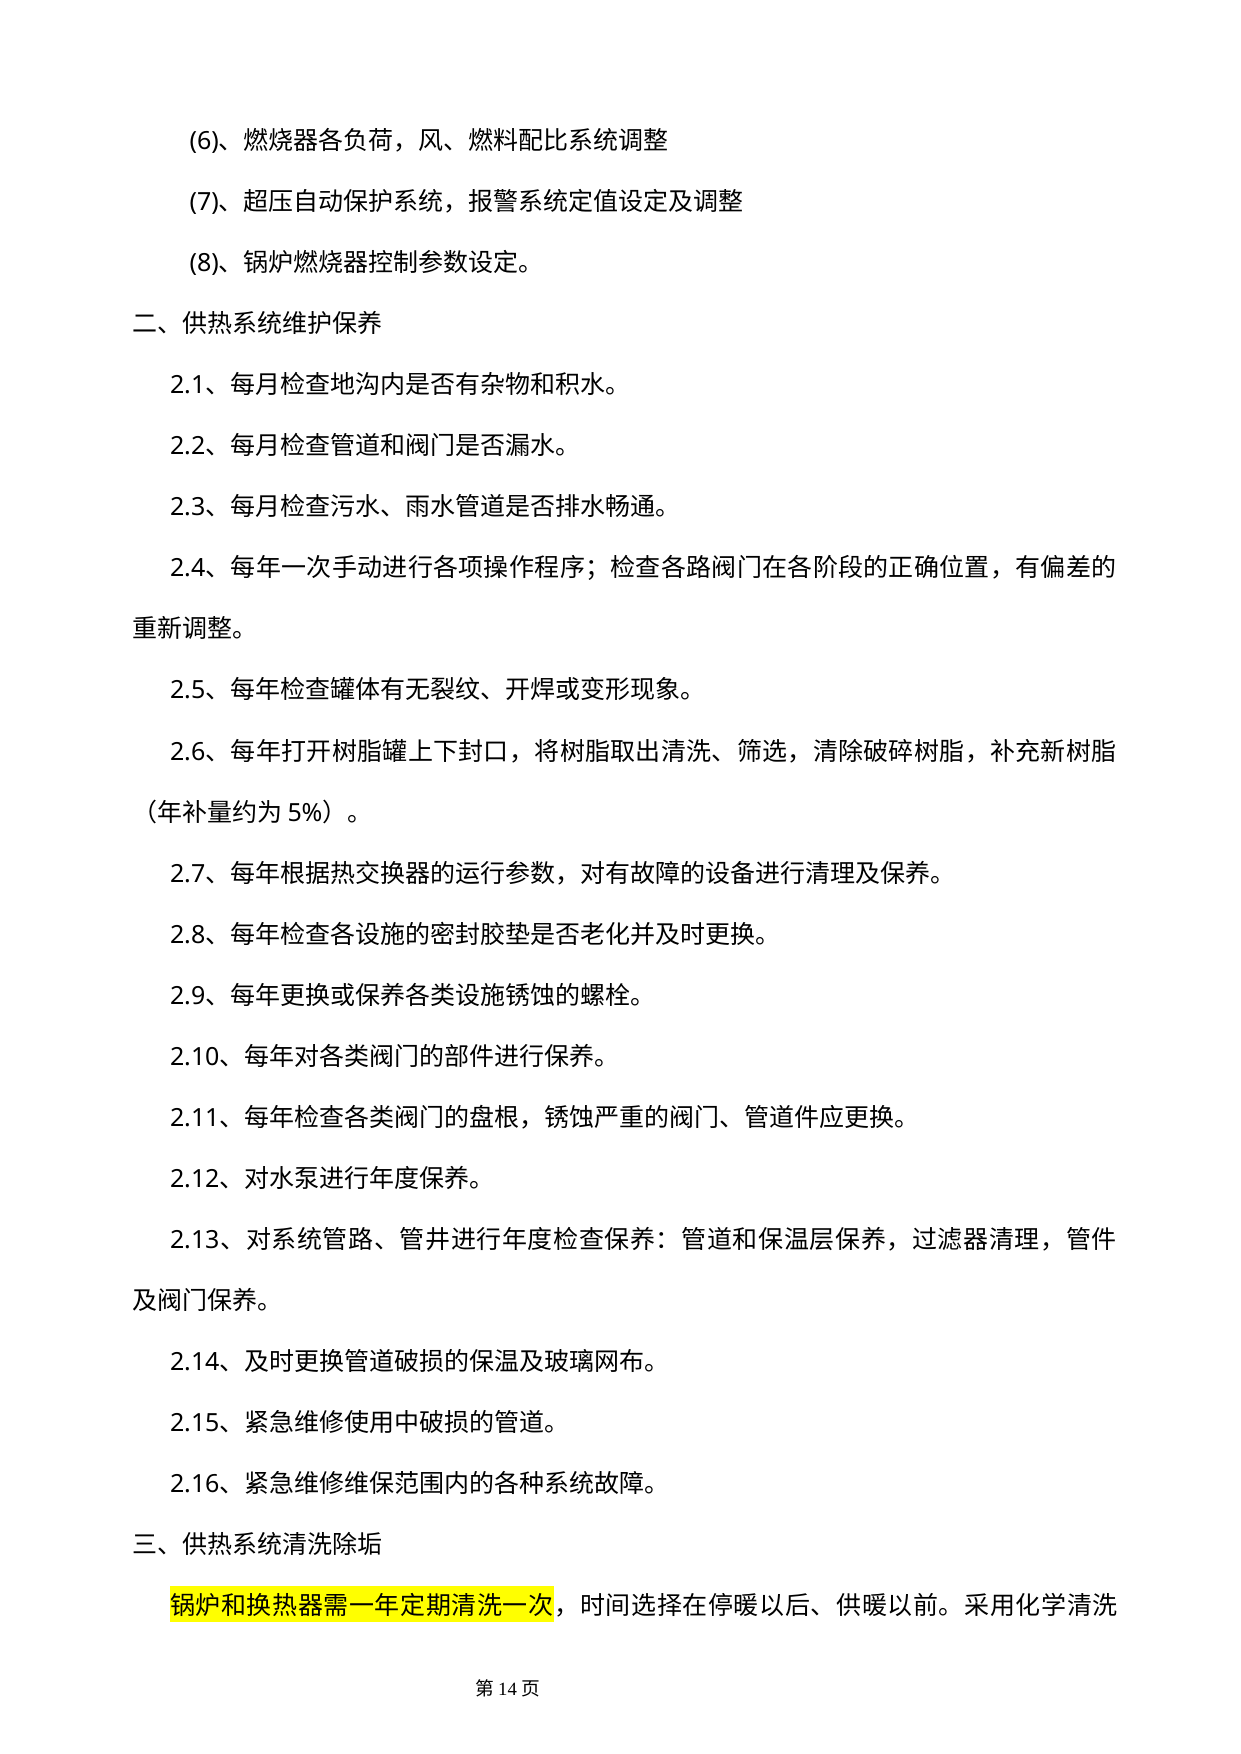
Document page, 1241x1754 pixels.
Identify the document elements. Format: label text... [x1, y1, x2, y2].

text (8)、锅炉燃烧器控制参数设定。 [132, 230, 1118, 291]
text (6)、燃烧器各负荷，风、燃料配比系统调整 [132, 108, 1118, 169]
text 2.3、每月检查污水、雨水管道是否排水畅通。 [132, 474, 1118, 536]
text 2.6、每年打开树脂罐上下封口，将树脂取出清洗、筛选，清除破碎树脂，补充新树脂（年补量约为5%）。 [132, 719, 1118, 841]
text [132, 1573, 1118, 1634]
text 2.16、紧急维修维保范围内的各种系统故障。 [132, 1451, 1118, 1512]
text 2.4、每年一次手动进行各项操作程序；检查各路阀门在各阶段的正确位置，有偏差的重新调整。 [132, 536, 1118, 658]
text 2.12、对水泵进行年度保养。 [132, 1146, 1118, 1207]
text 2.8、每年检查各设施的密封胶垫是否老化并及时更换。 [132, 902, 1118, 963]
text 2.1、每月检查地沟内是否有杂物和积水。 [132, 352, 1118, 413]
text 2.15、紧急维修使用中破损的管道。 [132, 1390, 1118, 1451]
text 二、供热系统维护保养 [132, 291, 1118, 352]
text (7)、超压自动保护系统，报警系统定值设定及调整 [132, 169, 1118, 230]
text 2.14、及时更换管道破损的保温及玻璃网布。 [132, 1329, 1118, 1390]
text 2.10、每年对各类阀门的部件进行保养。 [132, 1024, 1118, 1085]
text 2.7、每年根据热交换器的运行参数，对有故障的设备进行清理及保养。 [132, 841, 1118, 902]
text 三、供热系统清洗除垢 [132, 1512, 1118, 1573]
text 2.13、对系统管路、管井进行年度检查保养：管道和保温层保养，过滤器清理，管件及阀门保养。 [132, 1207, 1118, 1329]
text 2.11、每年检查各类阀门的盘根，锈蚀严重的阀门、管道件应更换。 [132, 1085, 1118, 1146]
text 2.5、每年检查罐体有无裂纹、开焊或变形现象。 [132, 658, 1118, 719]
text 2.2、每月检查管道和阀门是否漏水。 [132, 413, 1118, 474]
text 2.9、每年更换或保养各类设施锈蚀的螺栓。 [132, 963, 1118, 1024]
